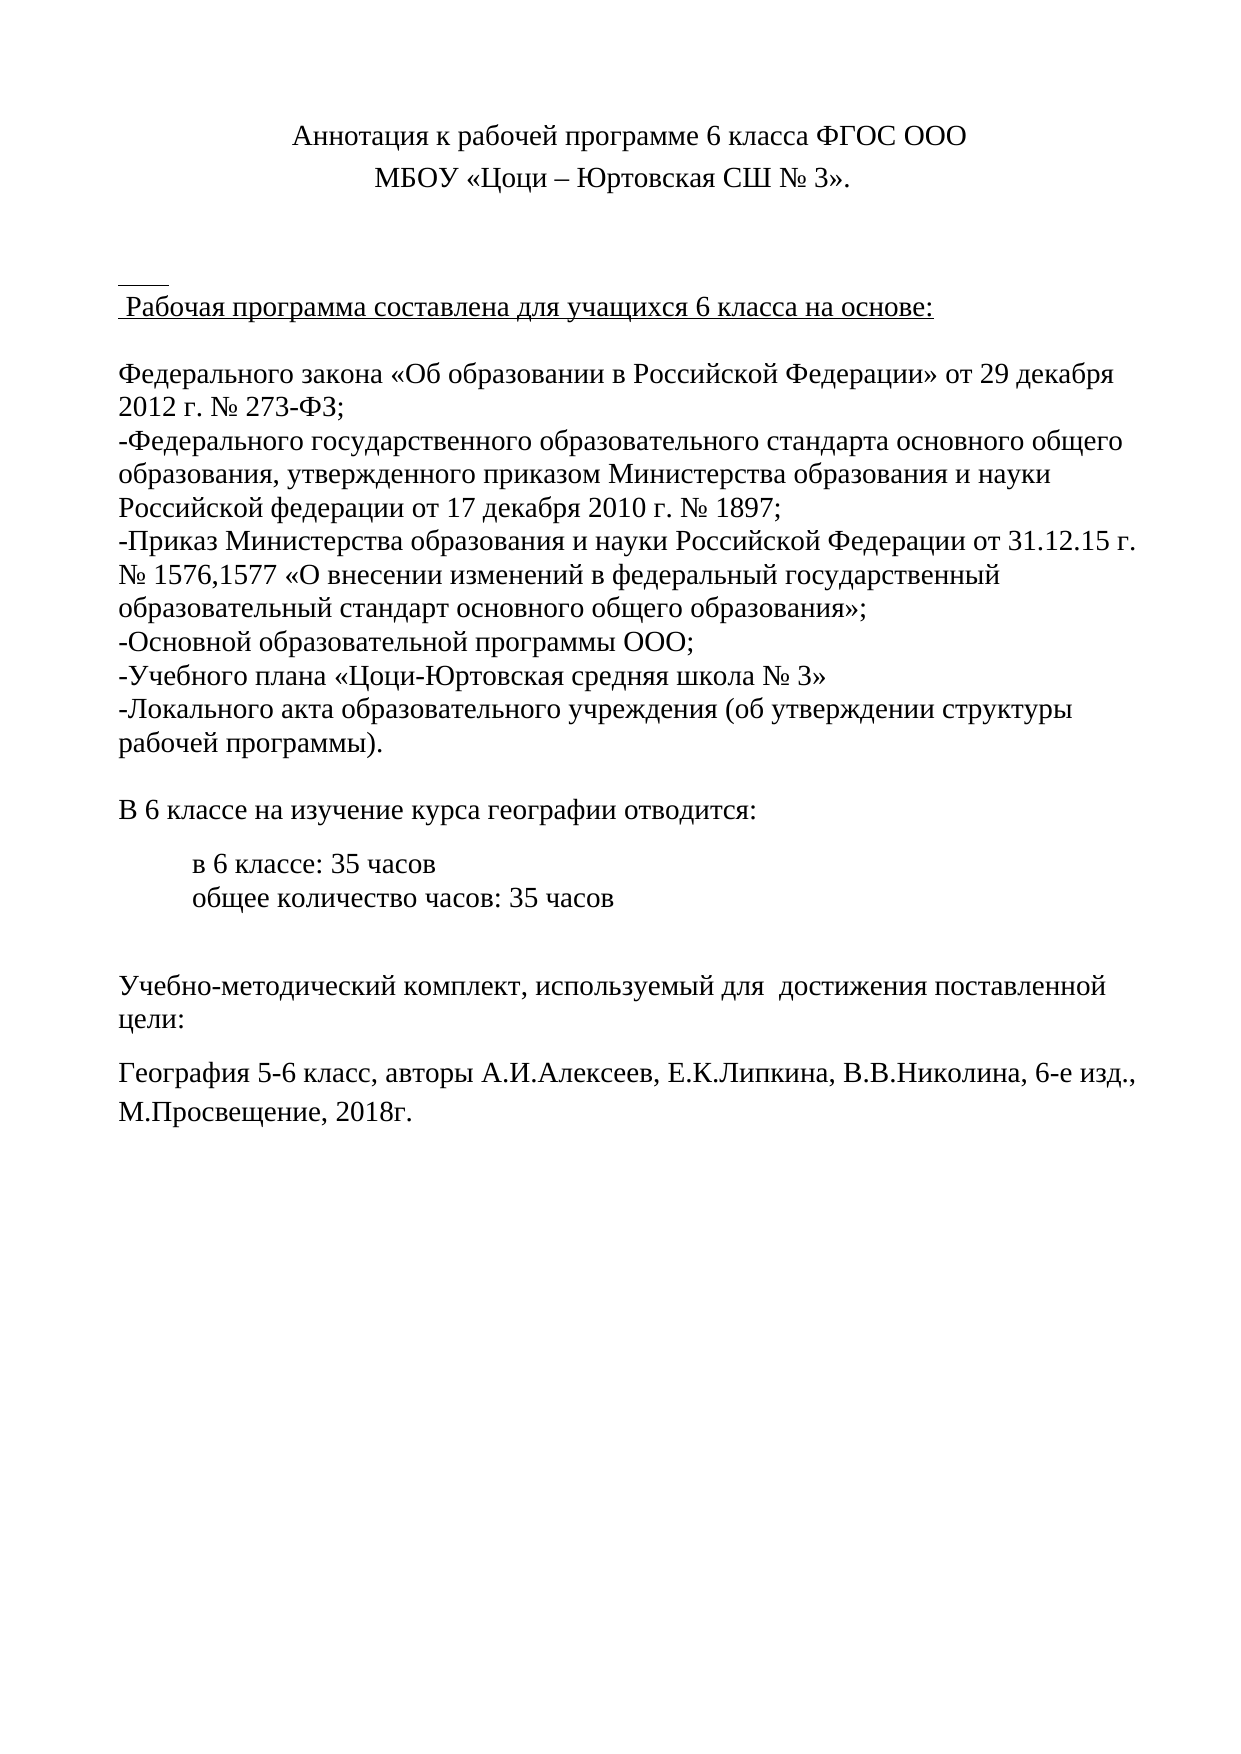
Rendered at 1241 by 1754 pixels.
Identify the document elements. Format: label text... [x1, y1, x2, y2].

text в 6 классе: 35 часов [192, 846, 1152, 880]
text География 5-6 класс, авторы А.И.Алексеев, Е.К.Липкина, В.В.Николина, 6-е изд., М.Просвещение, 2018г. [118, 1056, 1152, 1128]
text -Локального акта образовательного учреждения (об утверждении структуры рабочей программы). [118, 691, 1152, 758]
text общее количество часов: 35 часов [192, 880, 1152, 913]
text -Учебного плана «Цоци-Юртовская средняя школа № 3» [118, 658, 1152, 691]
text -Федерального государственного образовательного стандарта основного общего образования, утвержденного приказом Министерства образования и науки Российской федерации от 17 декабря 2010 г. № 1897; [118, 423, 1152, 523]
text Рабочая программа составлена для учащихся 6 класса на основе: [118, 289, 1152, 322]
text -Основной образовательной программы ООО; [118, 624, 1152, 658]
text МБОУ «Цоци – Юртовская СШ № 3». [118, 160, 1152, 193]
text В 6 классе на изучение курса географии отводится: [118, 792, 1152, 825]
text Федерального закона «Об образовании в Российской Федерации» от 29 декабря 2012 г. № 273-ФЗ; [118, 356, 1152, 423]
text -Приказ Министерства образования и науки Российской Федерации от 31.12.15 г. № 1576,1577 «О внесении изменений в федеральный государственный образовательный стандарт основного общего образования»; [118, 523, 1152, 624]
text Аннотация к рабочей программе 6 класса ФГОС ООО [118, 118, 1140, 152]
text Учебно-методический комплект, используемый для достижения поставленной цели: [118, 968, 1152, 1035]
